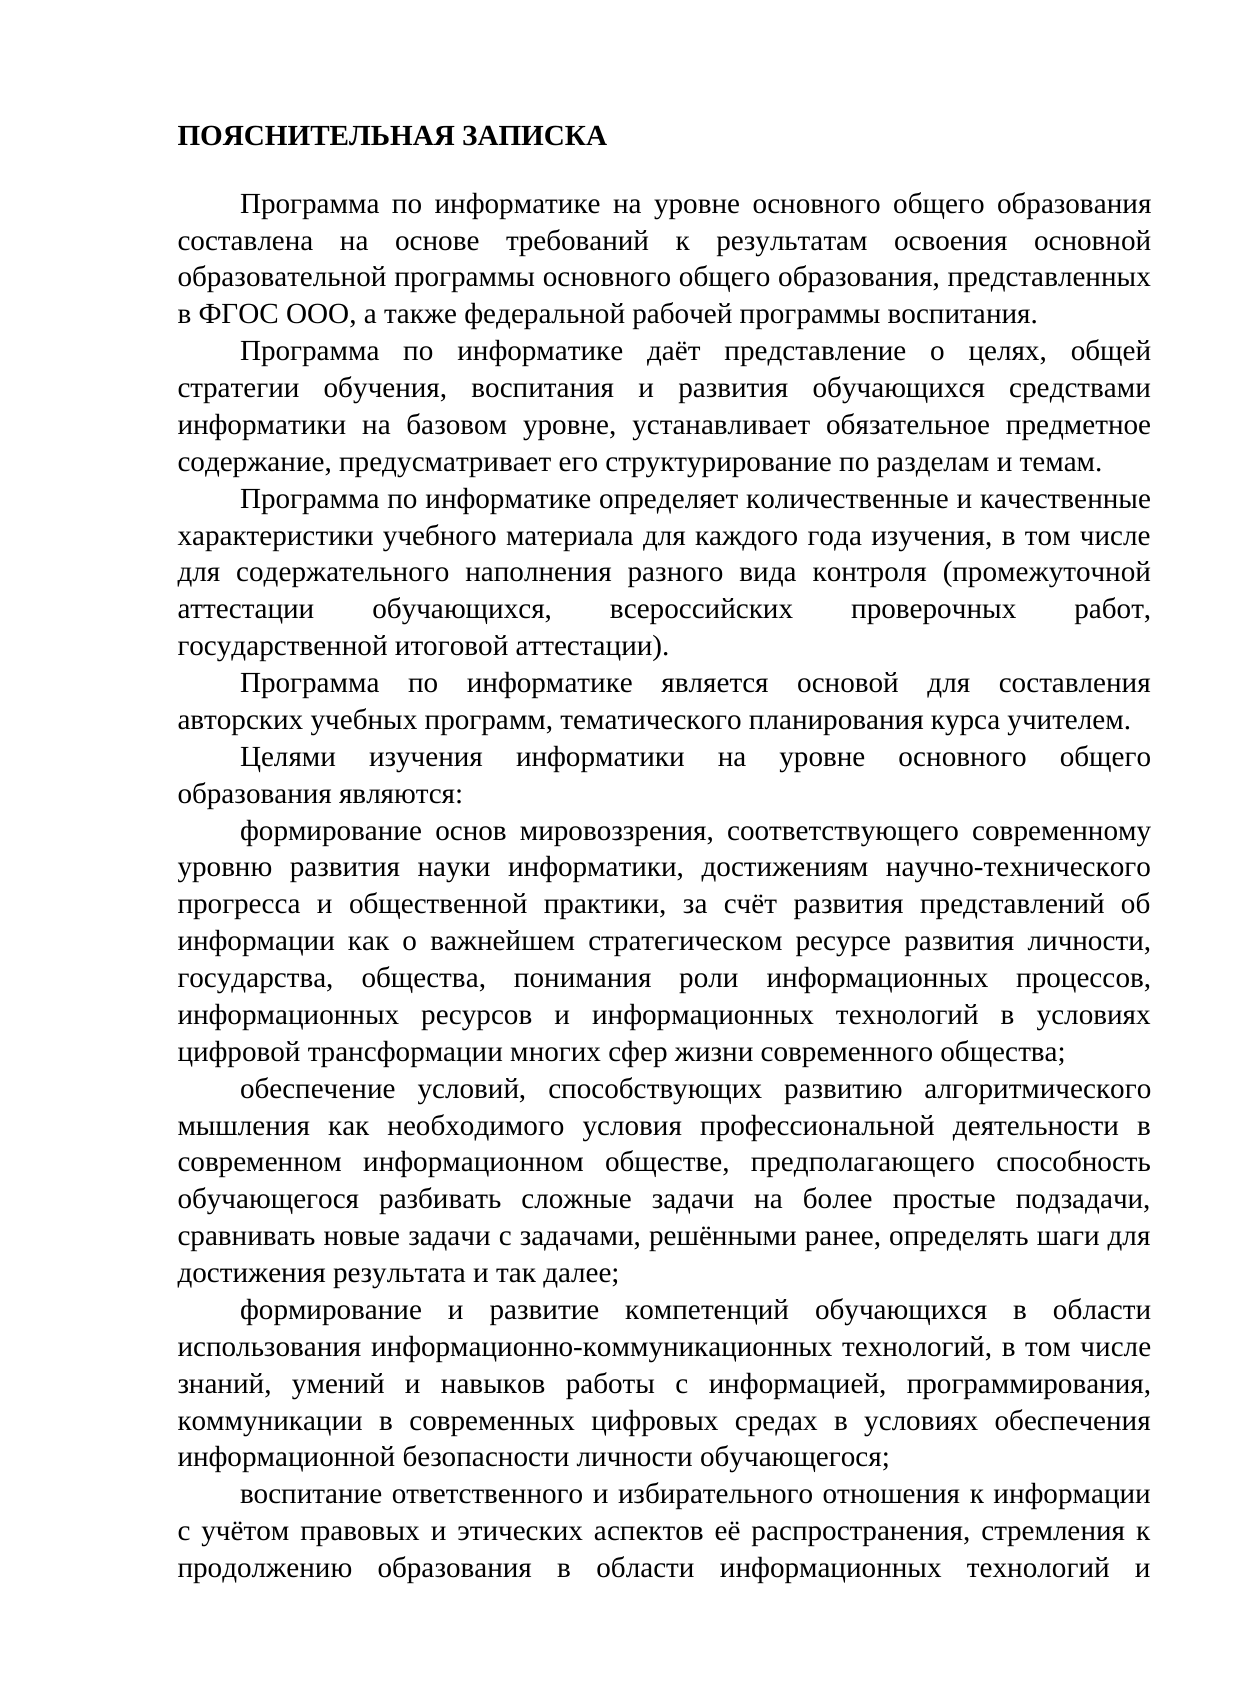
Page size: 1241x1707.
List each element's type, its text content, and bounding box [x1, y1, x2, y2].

text формирование основ мировоззрения, соответствующего современному уровню развития науки информатики, достижениям научно-технического прогресса и общественной практики, за счёт развития представлений об информации как о важнейшем стратегическом ресурсе развития личности, государства, общества, понимания роли информационных процессов, информационных ресурсов и информационных технологий в условиях цифровой трансформации многих сфер жизни современного общества; [177, 813, 1152, 1067]
text Целями изучения информатики на уровне основного общего образования являются: [177, 739, 1152, 809]
text формирование и развитие компетенций обучающихся в области использования информационно-коммуникационных технологий, в том числе знаний, умений и навыков работы с информацией, программирования, коммуникации в современных цифровых средах в условиях обеспечения информационной безопасности личности обучающегося; [177, 1292, 1152, 1473]
text обеспечение условий, способствующих развитию алгоритмического мышления как необходимого условия профессиональной деятельности в современном информационном обществе, предполагающего способность обучающегося разбивать сложные задачи на более простые подзадачи, сравнивать новые задачи с задачами, решёнными ранее, определять шаги для достижения результата и так далее; [177, 1071, 1152, 1289]
text Программа по информатике определяет количественные и качественные характеристики учебного материала для каждого года изучения, в том числе для содержательного наполнения разного вида контроля (промежуточной аттестации обучающихся, всероссийских проверочных работ, государственной итоговой аттестации). [177, 481, 1152, 662]
text ПОЯСНИТЕЛЬНАЯ ЗАПИСКА [177, 118, 1152, 152]
text Программа по информатике на уровне основного общего образования составлена на основе требований к результатам освоения основной образовательной программы основного общего образования, представленных в ФГОС ООО, а также федеральной рабочей программы воспитания. [177, 186, 1152, 330]
text Программа по информатике является основой для составления авторских учебных программ, тематического планирования курса учителем. [177, 665, 1152, 736]
text Программа по информатике даёт представление о целях, общей стратегии обучения, воспитания и развития обучающихся средствами информатики на базовом уровне, устанавливает обязательное предметное содержание, предусматривает его структурирование по разделам и темам. [177, 333, 1152, 477]
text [177, 1476, 1152, 1584]
